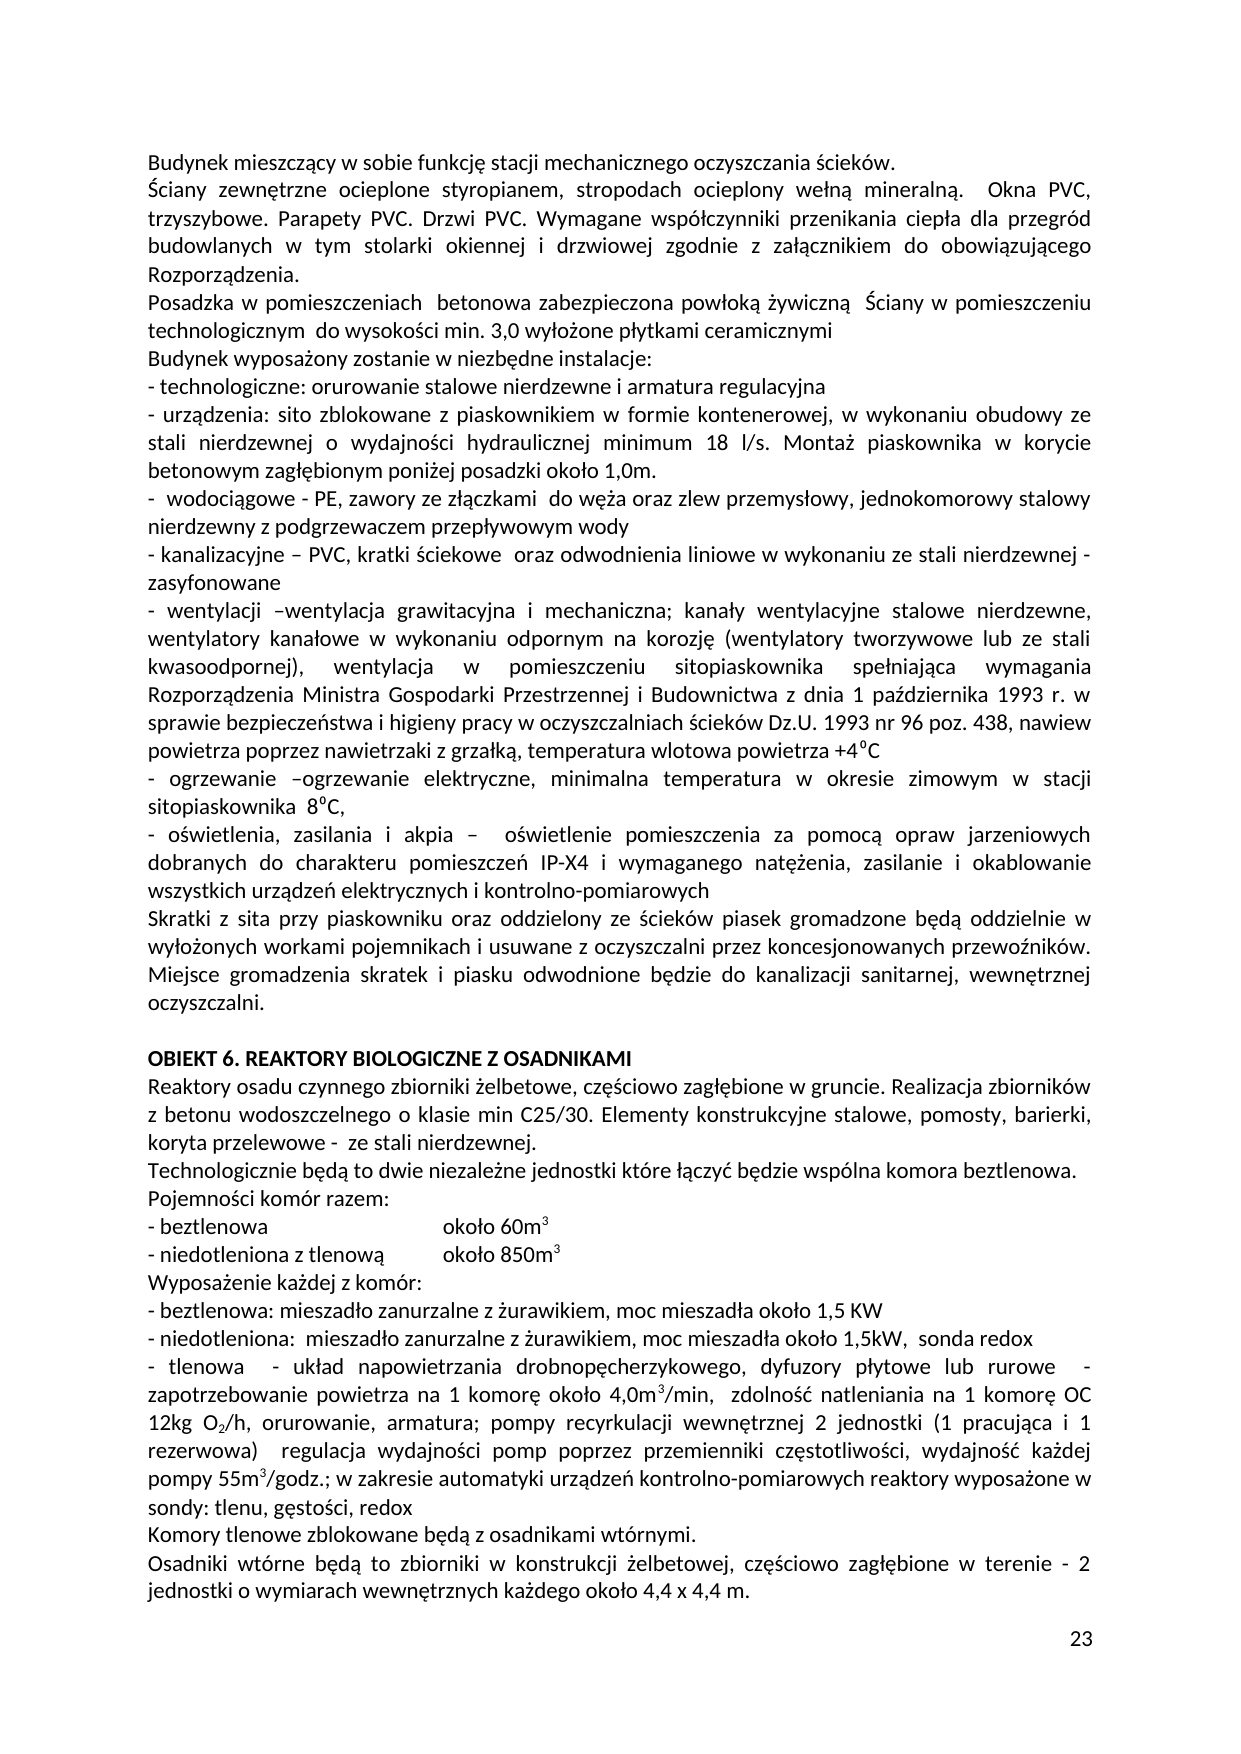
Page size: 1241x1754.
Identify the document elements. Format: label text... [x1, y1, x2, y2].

text Ściany zewnętrzne ocieplone styropianem, stropodach ocieplony wełną mineralną. Okna PVC, trzyszybowe. Parapety PVC. Drzwi PVC. Wymagane współczynniki przenikania ciepła dla przegród budowlanych w tym stolarki okiennej i drzwiowej zgodnie z załącznikiem do obowiązującego Rozporządzenia. [148, 176, 1093, 288]
text Wyposażenie każdej z komór: [148, 1268, 1093, 1296]
text - niedotleniona z tlenową około 850m3 [148, 1240, 1093, 1268]
text Komory tlenowe zblokowane będą z osadnikami wtórnymi. [148, 1521, 1093, 1549]
text - beztlenowa: mieszadło zanurzalne z żurawikiem, moc mieszadła około 1,5 KW [148, 1296, 1093, 1324]
text - wentylacji –wentylacja grawitacyjna i mechaniczna; kanały wentylacyjne stalowe nierdzewne, wentylatory kanałowe w wykonaniu odpornym na korozję (wentylatory tworzywowe lub ze stali kwasoodpornej), wentylacja w pomieszczeniu sitopiaskownika spełniająca wymagania Rozporządzenia Ministra Gospodarki Przestrzennej i Budownictwa z dnia 1 października 1993 r. w sprawie bezpieczeństwa i higieny pracy w oczyszczalniach ścieków Dz.U. 1993 nr 96 poz. 438, nawiew powietrza poprzez nawietrzaki z grzałką, temperatura wlotowa powietrza +4⁰C [148, 596, 1093, 764]
text - wodociągowe - PE, zawory ze złączkami do węża oraz zlew przemysłowy, jednokomorowy stalowy nierdzewny z podgrzewaczem przepływowym wody [148, 484, 1093, 540]
text - technologiczne: orurowanie stalowe nierdzewne i armatura regulacyjna [148, 372, 1093, 400]
text - ogrzewanie –ogrzewanie elektryczne, minimalna temperatura w okresie zimowym w stacji sitopiaskownika 8⁰C, [148, 764, 1093, 820]
text - beztlenowa około 60m3 [148, 1212, 1093, 1240]
text - tlenowa - układ napowietrzania drobnopęcherzykowego, dyfuzory płytowe lub rurowe - zapotrzebowanie powietrza na 1 komorę około 4,0m3/min, zdolność natleniania na 1 komorę OC 12kg O2/h, orurowanie, armatura; pompy recyrkulacji wewnętrznej 2 jednostki (1 pracująca i 1 rezerwowa) regulacja wydajności pomp poprzez przemienniki częstotliwości, wydajność każdej pompy 55m3/godz.; w zakresie automatyki urządzeń kontrolno-pomiarowych reaktory wyposażone w sondy: tlenu, gęstości, redox [148, 1352, 1093, 1521]
text - kanalizacyjne – PVC, kratki ściekowe oraz odwodnienia liniowe w wykonaniu ze stali nierdzewnej - zasyfonowane [148, 540, 1093, 596]
text Skratki z sita przy piaskowniku oraz oddzielony ze ścieków piasek gromadzone będą oddzielnie w wyłożonych workami pojemnikach i usuwane z oczyszczalni przez koncesjonowanych przewoźników. Miejsce gromadzenia skratek i piasku odwodnione będzie do kanalizacji sanitarnej, wewnętrznej oczyszczalni. [148, 904, 1093, 1016]
text Posadzka w pomieszczeniach betonowa zabezpieczona powłoką żywiczną Ściany w pomieszczeniu technologicznym do wysokości min. 3,0 wyłożone płytkami ceramicznymi [148, 288, 1093, 344]
text Technologicznie będą to dwie niezależne jednostki które łączyć będzie wspólna komora beztlenowa. [148, 1156, 1093, 1184]
text Pojemności komór razem: [148, 1184, 1093, 1212]
text Osadniki wtórne będą to zbiorniki w konstrukcji żelbetowej, częściowo zagłębione w terenie - 2 jednostki o wymiarach wewnętrznych każdego około 4,4 x 4,4 m. [148, 1549, 1093, 1605]
text - urządzenia: sito zblokowane z piaskownikiem w formie kontenerowej, w wykonaniu obudowy ze stali nierdzewnej o wydajności hydraulicznej minimum 18 l/s. Montaż piaskownika w korycie betonowym zagłębionym poniżej posadzki około 1,0m. [148, 400, 1093, 484]
text OBIEKT 6. REAKTORY BIOLOGICZNE Z OSADNIKAMI [148, 1044, 1093, 1072]
text - oświetlenia, zasilania i akpia – oświetlenie pomieszczenia za pomocą opraw jarzeniowych dobranych do charakteru pomieszczeń IP-X4 i wymaganego natężenia, zasilanie i okablowanie wszystkich urządzeń elektrycznych i kontrolno-pomiarowych [148, 820, 1093, 904]
text Reaktory osadu czynnego zbiorniki żelbetowe, częściowo zagłębione w gruncie. Realizacja zbiorników z betonu wodoszczelnego o klasie min C25/30. Elementy konstrukcyjne stalowe, pomosty, barierki, koryta przelewowe - ze stali nierdzewnej. [148, 1072, 1093, 1156]
text Budynek wyposażony zostanie w niezbędne instalacje: [148, 344, 1093, 372]
text - niedotleniona: mieszadło zanurzalne z żurawikiem, moc mieszadła około 1,5kW, sonda redox [148, 1324, 1093, 1352]
text Budynek mieszczący w sobie funkcję stacji mechanicznego oczyszczania ścieków. [148, 148, 1093, 176]
